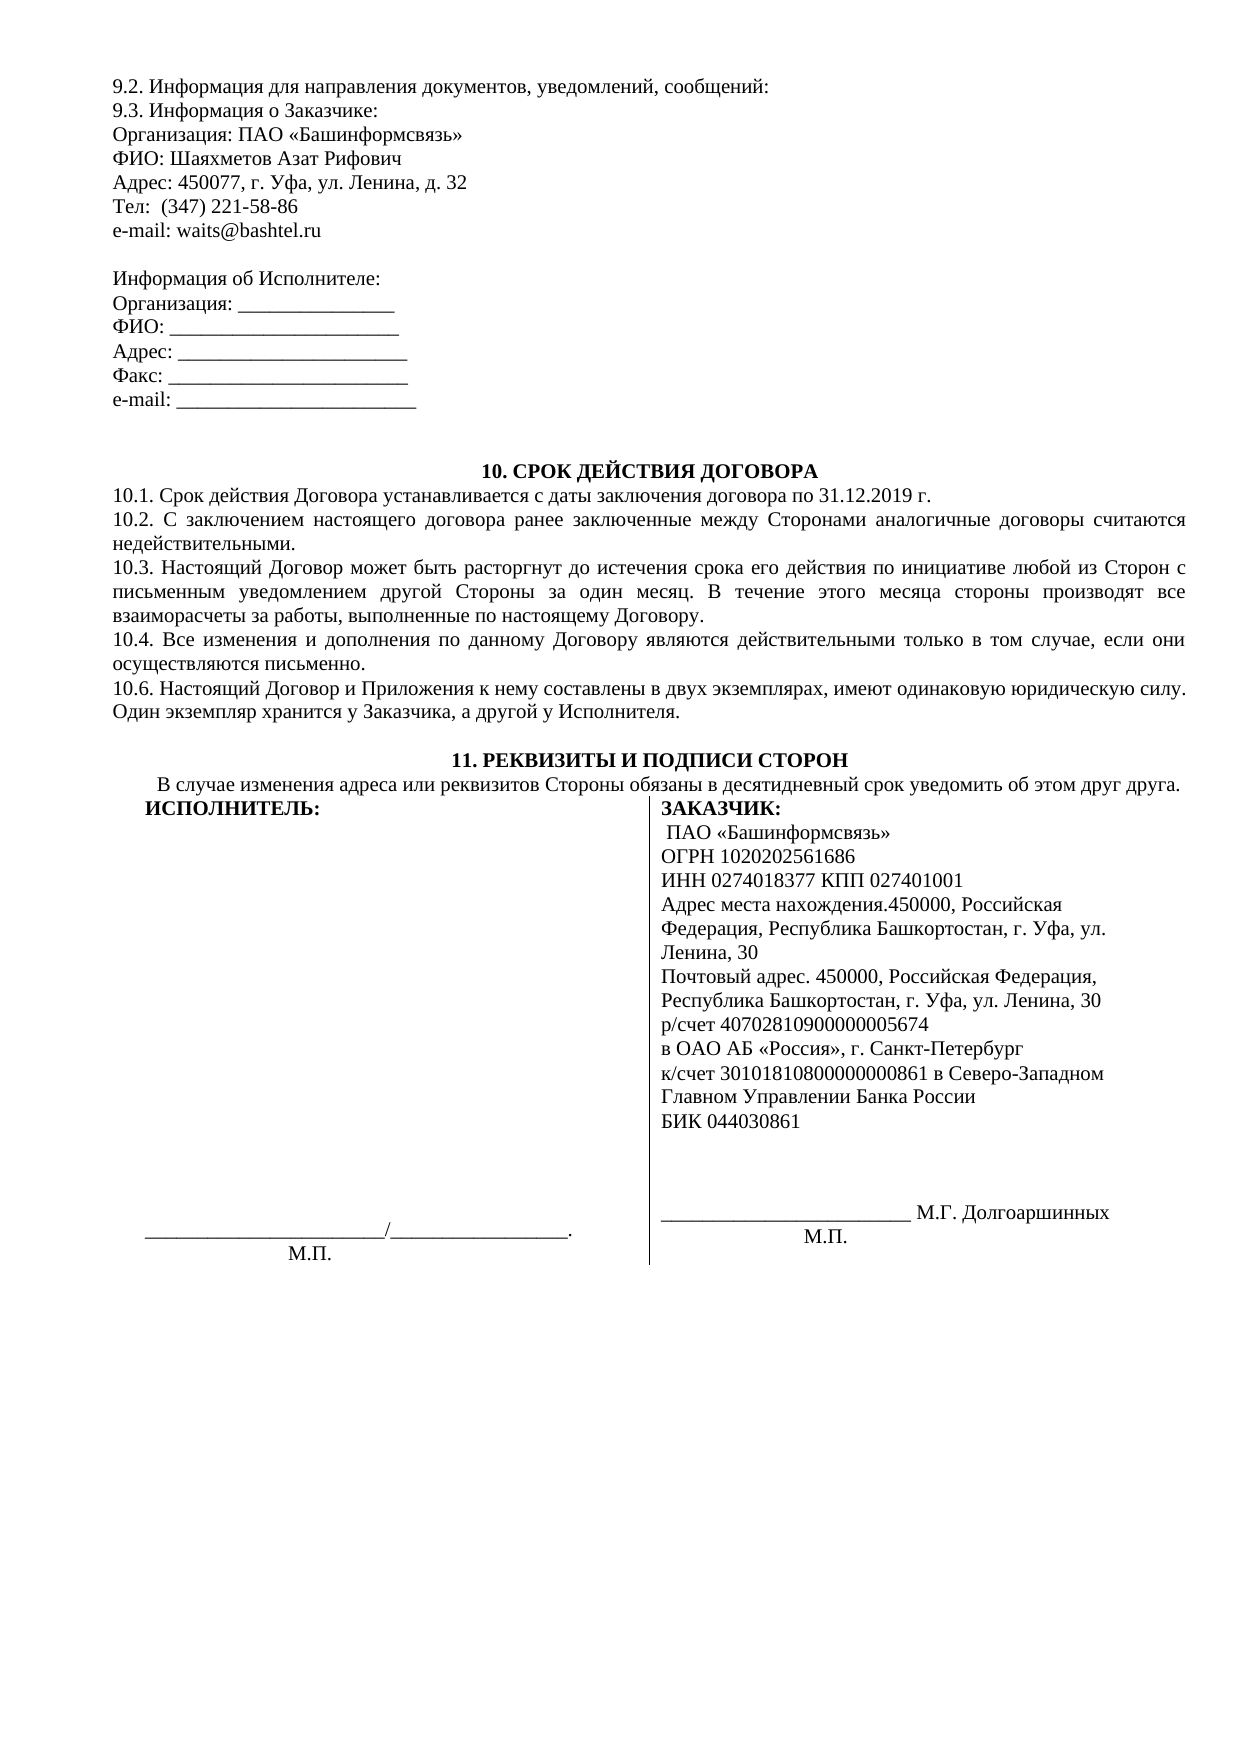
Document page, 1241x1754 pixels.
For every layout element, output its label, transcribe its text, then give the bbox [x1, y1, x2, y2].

text 11. РЕКВИЗИТЫ И ПОДПИСИ СТОРОН [112, 748, 1187, 772]
text Информация об Исполнителе: [112, 266, 1187, 290]
text 10.6. Настоящий Договор и Приложения к нему составлены в двух экземплярах, имеют одинаковую юридическую силу. Один экземпляр хранится у Заказчика, а другой у Исполнителя. [112, 675, 1187, 723]
table_header ЗАКАЗЧИК: ПАО «Башинформсвязь» ОГРН 1020202561686 ИНН 0274018377 КПП 027401001 Адрес места нахождения.450000, Российская Федерация, Республика Башкортостан, г. Уфа, ул. Ленина, 30 Почтовый адрес. 450000, Российская Федерация, Республика Башкортостан, г. Уфа, ул. Ленина, 30 р/счет 40702810900000005674 в ОАО АБ «Россия», г. Санкт-Петербург к/счет 30101810800000000861 в Северо-Западном Главном Управлении Банка России БИК 044030861 ________________________ М.Г. Долгоаршинных М.П. [650, 796, 1166, 1265]
text Тел: (347) 221-58-86 [112, 194, 1187, 218]
text В случае изменения адреса или реквизитов Стороны обязаны в десятидневный срок уведомить об этом друг друга. [112, 772, 1187, 796]
text 10.1. Срок действия Договора устанавливается с даты заключения договора по 31.12.2019 г. [112, 483, 1187, 507]
text 10.2. С заключением настоящего договора ранее заключенные между Сторонами аналогичные договоры считаются недействительными. [112, 507, 1187, 555]
text Адрес: 450077, г. Уфа, ул. Ленина, д. 32 [112, 170, 1187, 194]
text 9.2. Информация для направления документов, уведомлений, сообщений: [112, 74, 1187, 98]
table_header ИСПОЛНИТЕЛЬ: _______________________/_________________. М.П. [134, 796, 649, 1265]
text Организация: _______________ [112, 290, 1187, 314]
text Организация: ПАО «Башинформсвязь» [112, 122, 1187, 146]
text Факс: _______________________ [112, 363, 1187, 387]
text 9.3. Информация о Заказчике: [112, 98, 1187, 122]
text e-mail: _______________________ [112, 387, 1187, 411]
text 10. СРОК ДЕЙСТВИЯ ДОГОВОРА [112, 459, 1187, 483]
text 10.4. Все изменения и дополнения по данному Договору являются действительными только в том случае, если они осуществляются письменно. [112, 627, 1187, 675]
text ФИО: Шаяхметов Азат Рифович [112, 146, 1187, 170]
text ФИО: ______________________ [112, 314, 1187, 338]
text 10.3. Настоящий Договор может быть расторгнут до истечения срока его действия по инициативе любой из Сторон с письменным уведомлением другой Стороны за один месяц. В течение этого месяца стороны производят все взаиморасчеты за работы, выполненные по настоящему Договору. [112, 555, 1187, 627]
text e-mail: waits@bashtel.ru [112, 218, 1187, 242]
text Адрес: ______________________ [112, 338, 1187, 363]
